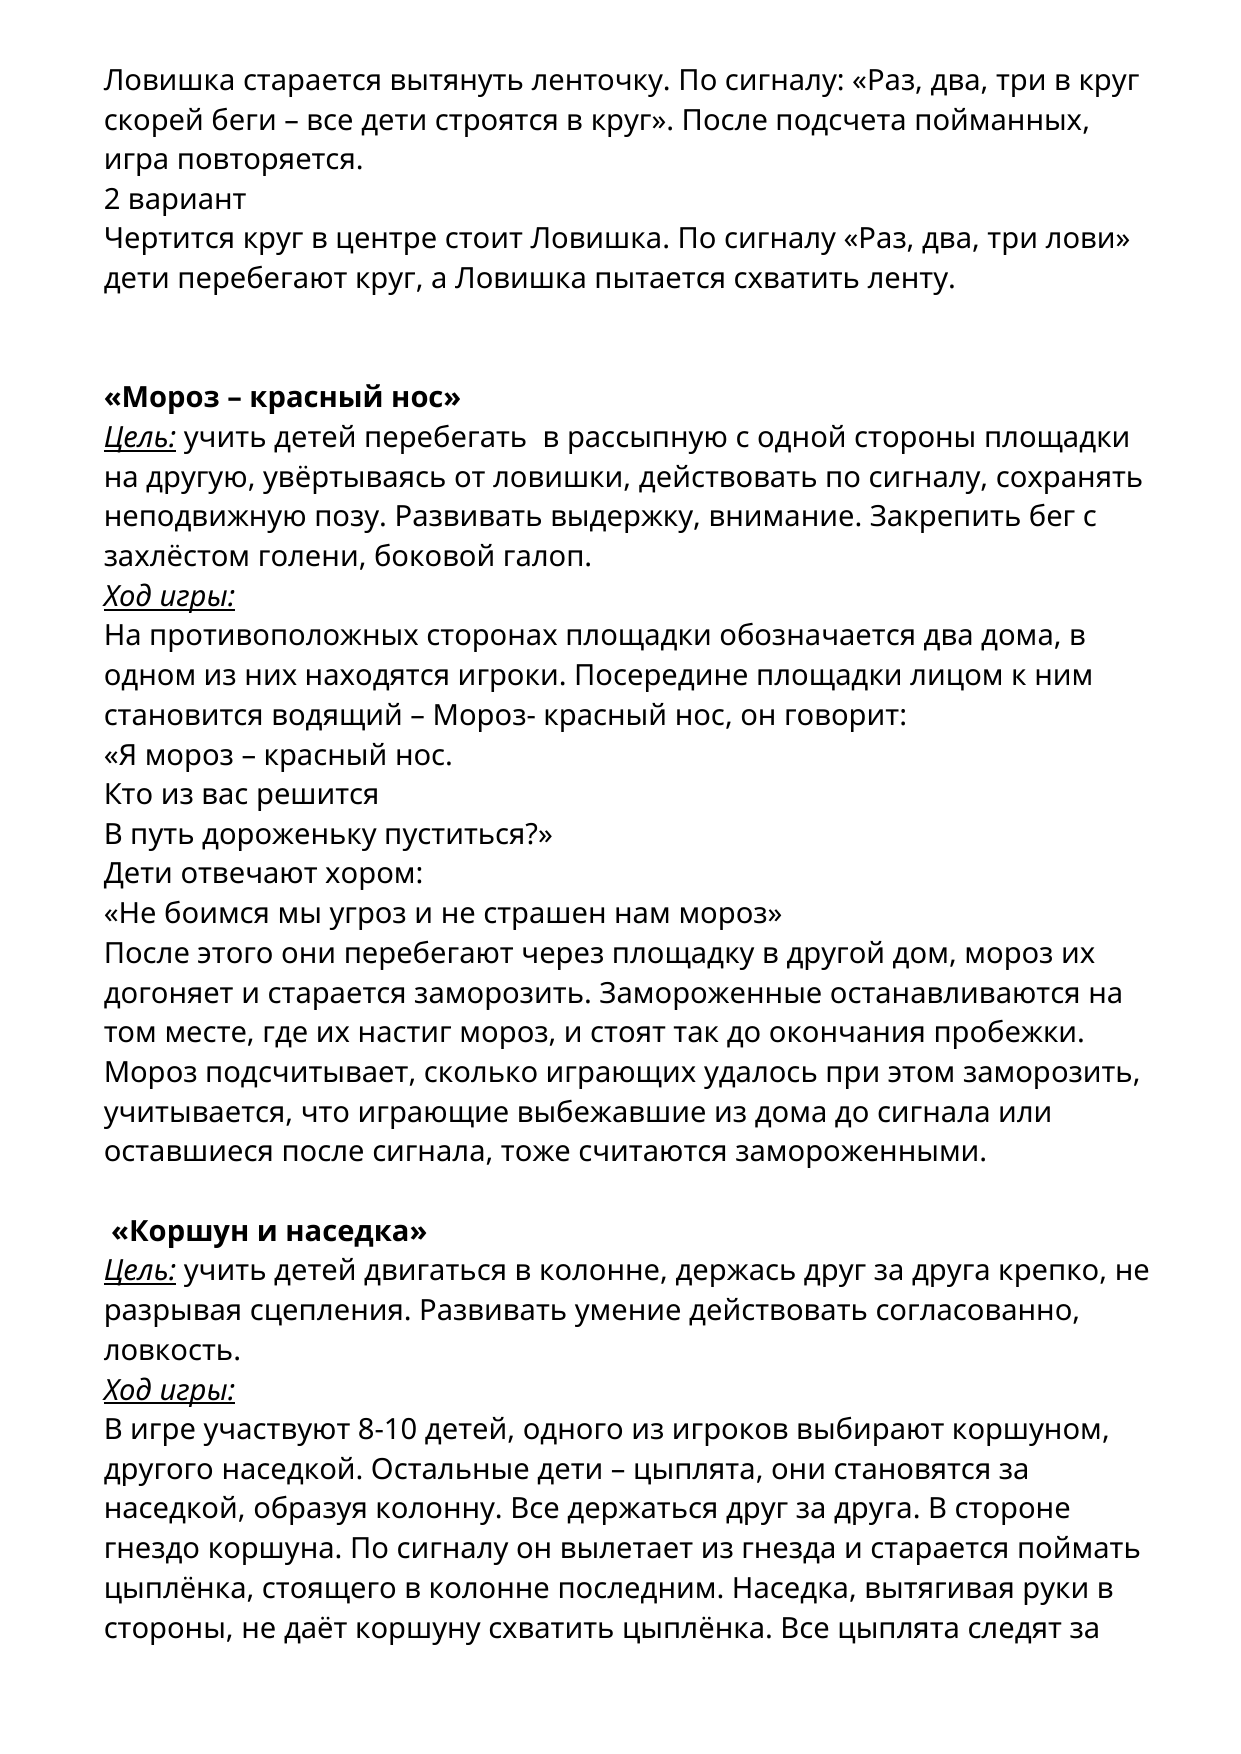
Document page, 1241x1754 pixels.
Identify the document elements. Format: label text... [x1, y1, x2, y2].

text Ход игры: [103, 1369, 1152, 1408]
text Ход игры: [103, 575, 1152, 615]
text Цель: учить детей перебегать в рассыпную с одной стороны площадки на другую, увёртываясь от ловишки, действовать по сигналу, сохранять неподвижную позу. Развивать выдержку, внимание. Закрепить бег с захлёстом голени, боковой галоп. [103, 416, 1152, 575]
text «Я мороз – красный нос. [103, 734, 1152, 773]
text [103, 59, 1152, 178]
text «Мороз – красный нос» [103, 377, 1152, 416]
text 2 вариант [103, 178, 1152, 218]
text Чертится круг в центре стоит Ловишка. По сигналу «Раз, два, три лови» дети перебегают круг, а Ловишка пытается схватить ленту. [103, 218, 1152, 297]
text На противоположных сторонах площадки обозначается два дома, в одном из них находятся игроки. Посередине площадки лицом к ним становится водящий – Мороз- красный нос, он говорит: [103, 615, 1152, 734]
text «Коршун и наседка» [103, 1210, 1152, 1250]
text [103, 1408, 1152, 1647]
text Цель: учить детей двигаться в колонне, держась друг за друга крепко, не разрывая сцепления. Развивать умение действовать согласованно, ловкость. [103, 1250, 1152, 1369]
text В путь дороженьку пуститься?» [103, 813, 1152, 853]
text Кто из вас решится [103, 773, 1152, 813]
text «Не боимся мы угроз и не страшен нам мороз» [103, 892, 1152, 932]
text Дети отвечают хором: [103, 853, 1152, 892]
text После этого они перебегают через площадку в другой дом, мороз их догоняет и старается заморозить. Замороженные останавливаются на том месте, где их настиг мороз, и стоят так до окончания пробежки. Мороз подсчитывает, сколько играющих удалось при этом заморозить, учитывается, что играющие выбежавшие из дома до сигнала или оставшиеся после сигнала, тоже считаются замороженными. [103, 932, 1152, 1170]
